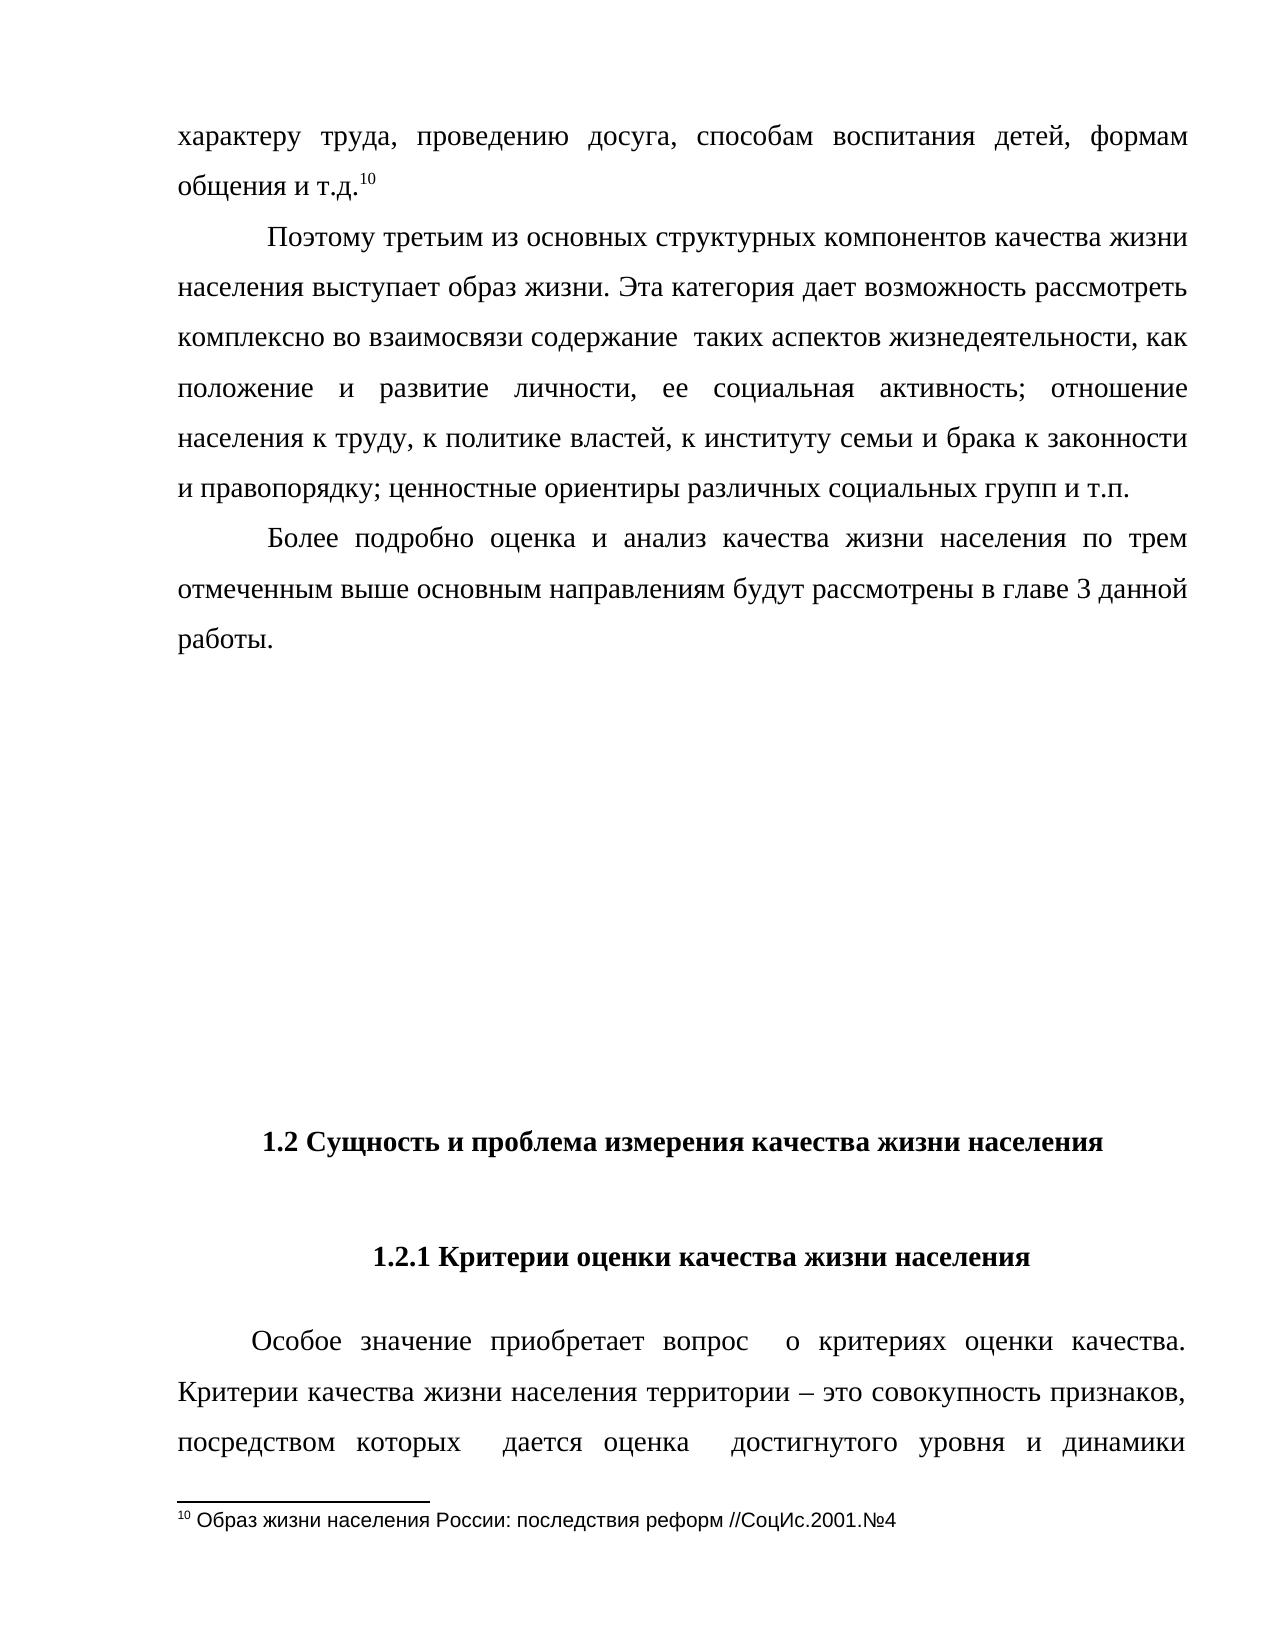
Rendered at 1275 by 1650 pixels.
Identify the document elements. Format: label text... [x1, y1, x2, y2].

subtitle 1.2 Сущность и проблема измерения качества жизни населения [177, 1124, 1189, 1158]
text Более подробно оценка и анализ качества жизни населения по трем отмеченным выше основным направлениям будут рассмотрены в главе 3 данной работы. [177, 521, 1189, 655]
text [177, 118, 1189, 202]
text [177, 1323, 1186, 1457]
subtitle 1.2.1 Критерии оценки качества жизни населения [215, 1239, 1189, 1273]
text Поэтому третьим из основных структурных компонентов качества жизни населения выступает образ жизни. Эта категория дает возможность рассмотреть комплексно во взаимосвязи содержание таких аспектов жизнедеятельности, как положение и развитие личности, ее социальная активность; отношение населения к труду, к политике властей, к институту семьи и брака к законности и правопорядку; ценностные ориентиры различных социальных групп и т.п. [177, 219, 1189, 504]
